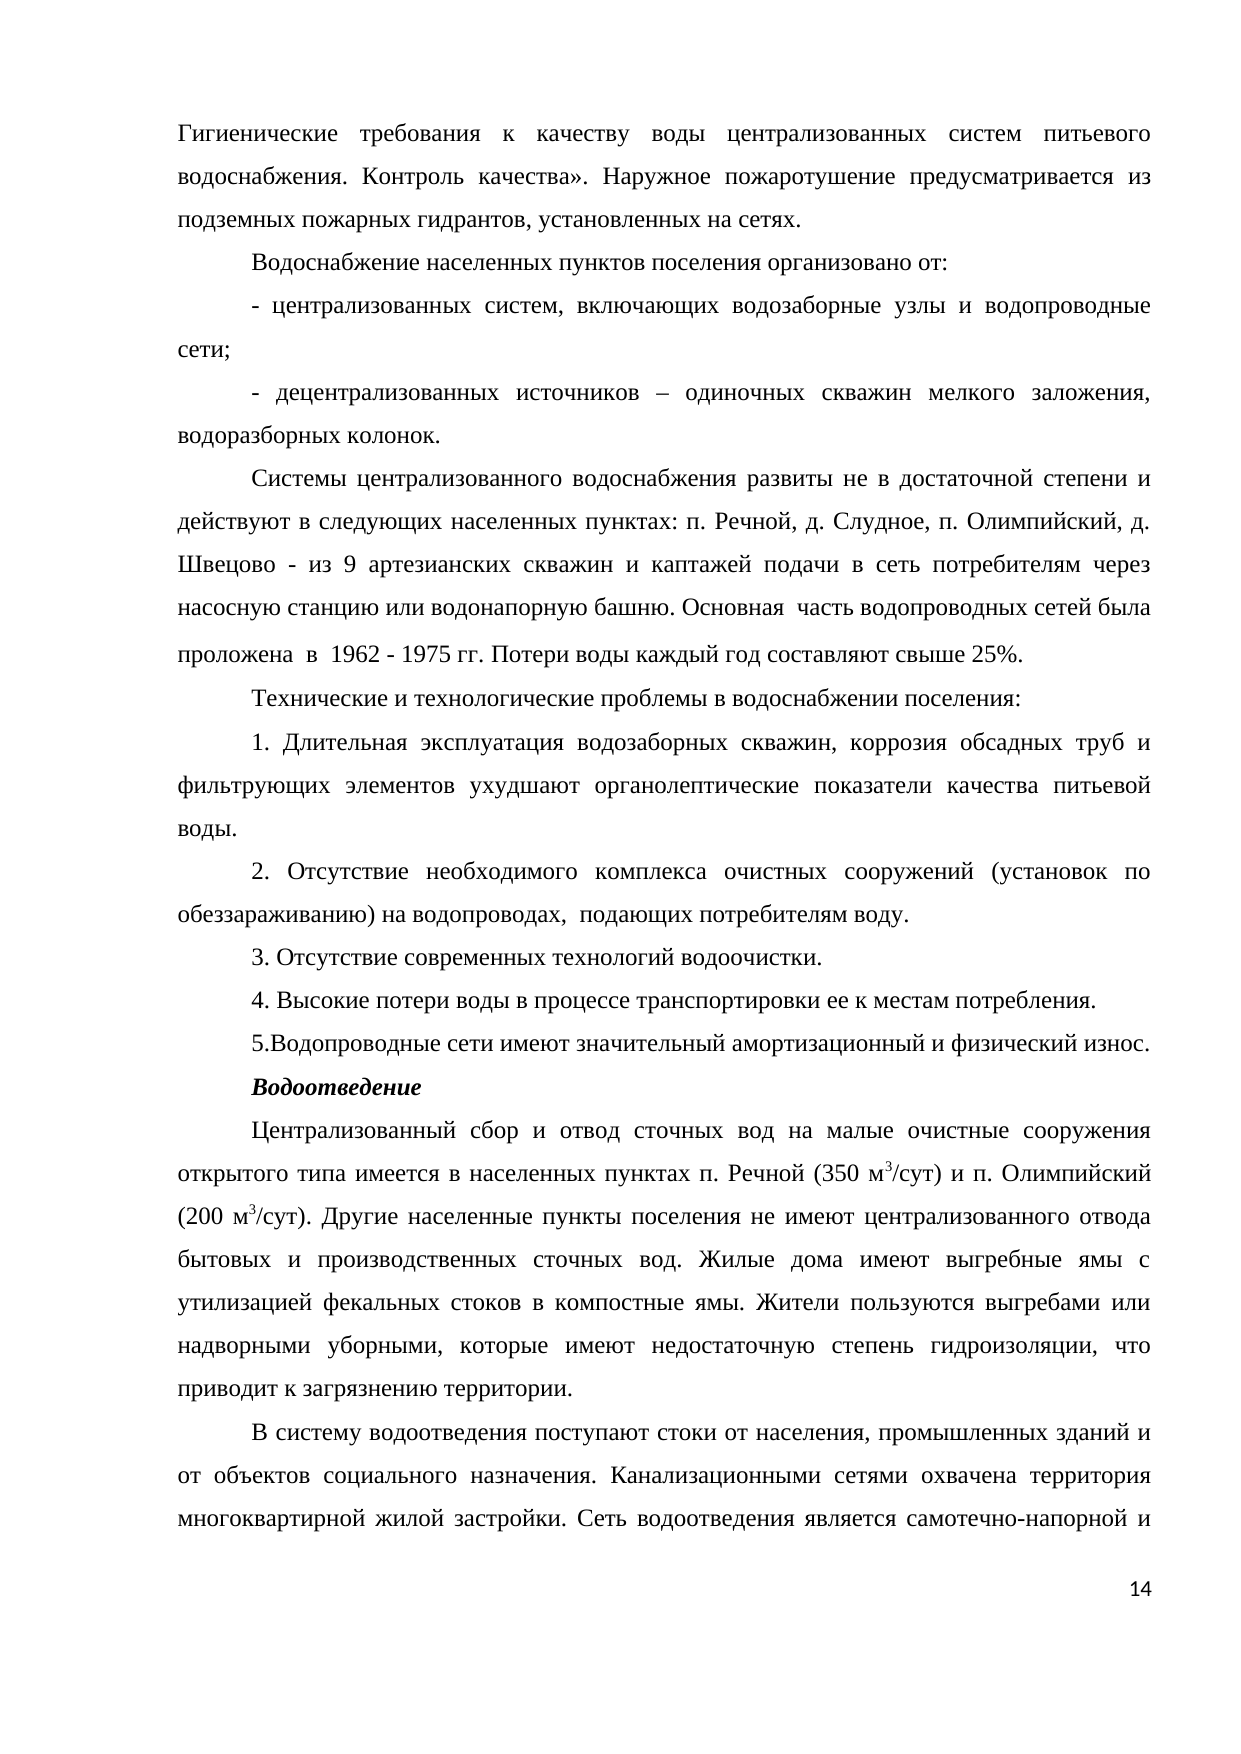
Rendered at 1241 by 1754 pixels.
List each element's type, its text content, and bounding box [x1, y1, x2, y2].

text 4. Высокие потери воды в процессе транспортировки ее к местам потребления. [177, 985, 1152, 1014]
text Водоотведение [177, 1072, 1152, 1100]
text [177, 118, 1152, 233]
text Системы централизованного водоснабжения развиты не в достаточной степени и действуют в следующих населенных пунктах: п. Речной, д. Слудное, п. Олимпийский, д. Швецово - из 9 артезианских скважин и каптажей подачи в сеть потребителям через насосную станцию или водонапорную башню. Основная часть водопроводных сетей была проложена в 1962 - 1975 гг. Потери воды каждый год составляют свыше 25%. [177, 463, 1152, 668]
text 1. Длительная эксплуатация водозаборных скважин, коррозия обсадных труб и фильтрующих элементов ухудшают органолептические показатели качества питьевой воды. [177, 727, 1152, 842]
text Технические и технологические проблемы в водоснабжении поселения: [177, 683, 1152, 712]
text Водоснабжение населенных пунктов поселения организовано от: [177, 247, 1152, 276]
text 2. Отсутствие необходимого комплекса очистных сооружений (установок по обеззараживанию) на водопроводах, подающих потребителям воду. [177, 856, 1152, 928]
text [177, 1417, 1152, 1532]
text Централизованный сбор и отвод сточных вод на малые очистные сооружения открытого типа имеется в населенных пунктах п. Речной (350 м3/сут) и п. Олимпийский (200 м3/сут). Другие населенные пункты поселения не имеют централизованного отвода бытовых и производственных сточных вод. Жилые дома имеют выгребные ямы с утилизацией фекальных стоков в компостные ямы. Жители пользуются выгребами или надворными уборными, которые имеют недостаточную степень гидроизоляции, что приводит к загрязнению территории. [177, 1115, 1152, 1402]
text - централизованных систем, включающих водозаборные узлы и водопроводные сети; [177, 291, 1152, 362]
text 3. Отсутствие современных технологий водоочистки. [177, 942, 1152, 971]
text 5.Водопроводные сети имеют значительный амортизационный и физический износ. [177, 1028, 1152, 1057]
text - децентрализованных источников – одиночных скважин мелкого заложения, водоразборных колонок. [177, 377, 1152, 449]
